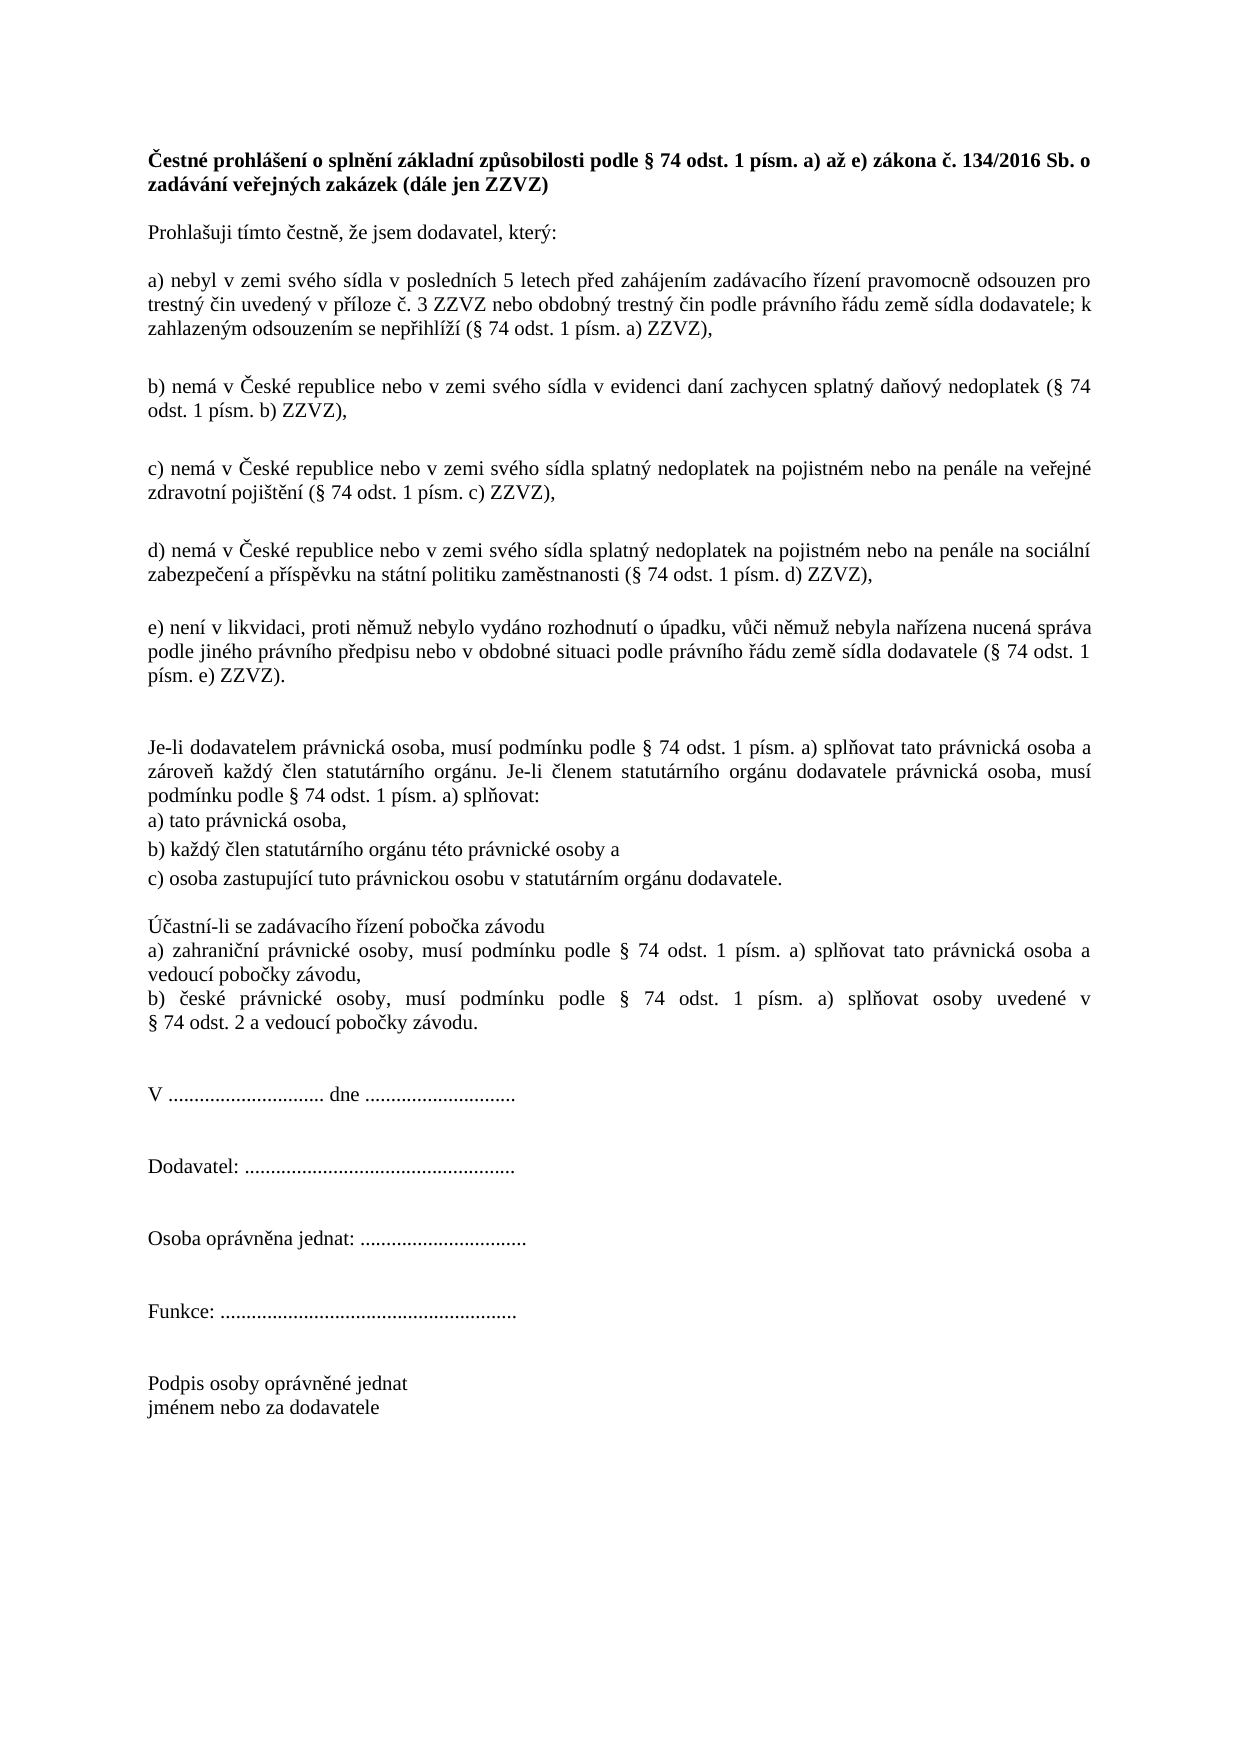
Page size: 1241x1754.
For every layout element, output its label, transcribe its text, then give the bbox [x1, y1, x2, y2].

text Osoba oprávněna jednat: ................................ [148, 1226, 1093, 1250]
text Prohlašuji tímto čestně, že jsem dodavatel, který: [148, 220, 1093, 244]
text jménem nebo za dodavatele [148, 1395, 1093, 1419]
text a) nebyl v zemi svého sídla v posledních 5 letech před zahájením zadávacího řízení pravomocně odsouzen pro trestný čin uvedený v příloze č. 3 ZZVZ nebo obdobný trestný čin podle právního řádu země sídla dodavatele; k zahlazeným odsouzením se nepřihlíží (§ 74 odst. 1 písm. a) ZZVZ), [148, 268, 1093, 340]
text e) není v likvidaci, proti němuž nebylo vydáno rozhodnutí o úpadku, vůči němuž nebyla nařízena nucená správa podle jiného právního předpisu nebo v obdobné situaci podle právního řádu země sídla dodavatele (§ 74 odst. 1 písm. e) ZZVZ). [148, 615, 1093, 687]
text Čestné prohlášení o splnění základní způsobilosti podle § 74 odst. 1 písm. a) až e) zákona č. 134/2016 Sb. o zadávání veřejných zakázek (dále jen ZZVZ) [148, 148, 1093, 196]
text d) nemá v České republice nebo v zemi svého sídla splatný nedoplatek na pojistném nebo na penále na sociální zabezpečení a příspěvku na státní politiku zaměstnanosti (§ 74 odst. 1 písm. d) ZZVZ), [148, 538, 1093, 586]
text Je-li dodavatelem právnická osoba, musí podmínku podle § 74 odst. 1 písm. a) splňovat tato právnická osoba a zároveň každý člen statutárního orgánu. Je-li členem statutárního orgánu dodavatele právnická osoba, musí podmínku podle § 74 odst. 1 písm. a) splňovat: [148, 735, 1093, 807]
text b) každý člen statutárního orgánu této právnické osoby a [148, 836, 1093, 861]
text V .............................. dne ............................. [148, 1082, 1093, 1106]
text c) nemá v České republice nebo v zemi svého sídla splatný nedoplatek na pojistném nebo na penále na veřejné zdravotní pojištění (§ 74 odst. 1 písm. c) ZZVZ), [148, 456, 1093, 504]
text Dodavatel: .................................................... [148, 1154, 1093, 1178]
text c) osoba zastupující tuto právnickou osobu v statutárním orgánu dodavatele. [148, 865, 1093, 889]
text a) tato právnická osoba, [148, 807, 1093, 832]
text a) zahraniční právnické osoby, musí podmínku podle § 74 odst. 1 písm. a) splňovat tato právnická osoba a vedoucí pobočky závodu, [148, 938, 1093, 986]
text b) české právnické osoby, musí podmínku podle § 74 odst. 1 písm. a) splňovat osoby uvedené v § 74 odst. 2 a vedoucí pobočky závodu. [148, 986, 1093, 1034]
text b) nemá v České republice nebo v zemi svého sídla v evidenci daní zachycen splatný daňový nedoplatek (§ 74 odst. 1 písm. b) ZZVZ), [148, 374, 1093, 422]
text Účastní-li se zadávacího řízení pobočka závodu [148, 913, 1093, 938]
text Podpis osoby oprávněné jednat [148, 1371, 1093, 1395]
text Funkce: ......................................................... [148, 1298, 1093, 1323]
